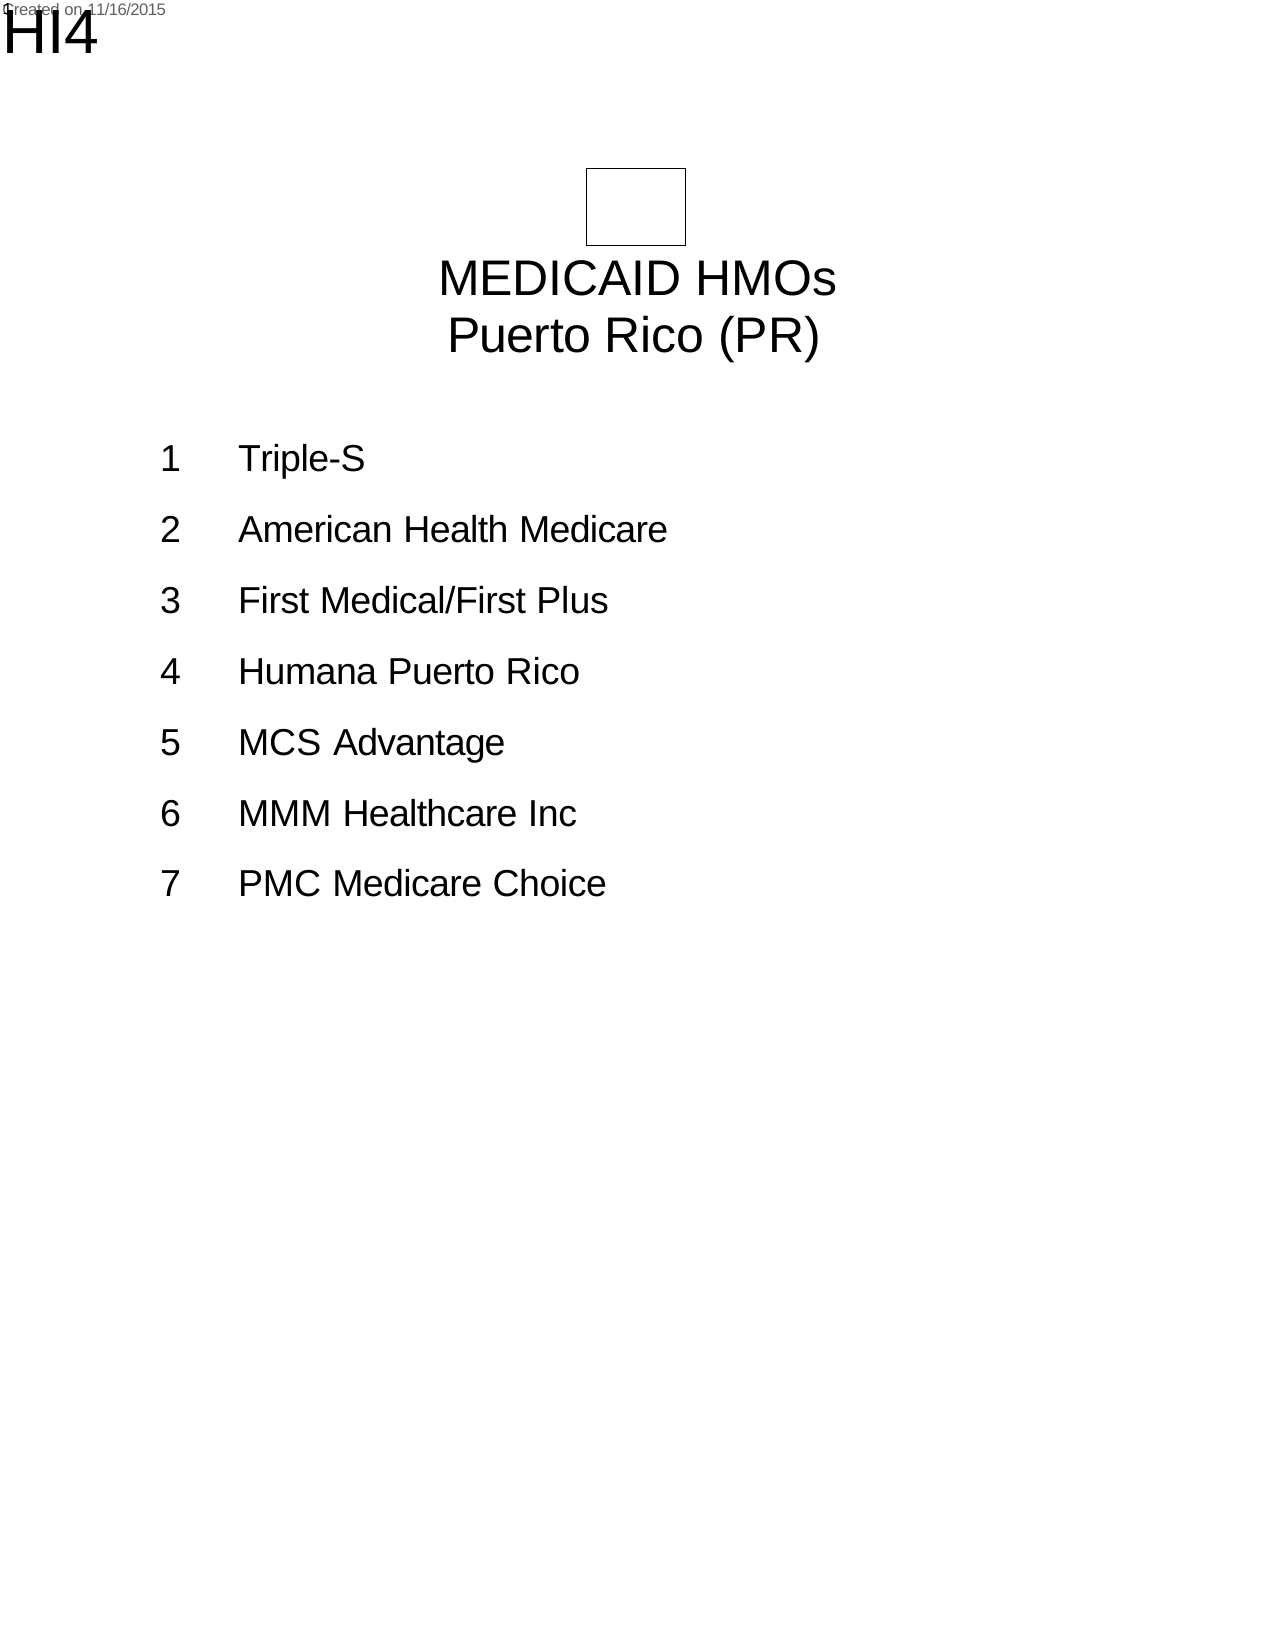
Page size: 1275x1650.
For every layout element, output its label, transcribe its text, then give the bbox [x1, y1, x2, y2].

list MCS Advantage [160, 720, 1167, 763]
subtitle MEDICAID HMOs [438, 249, 1167, 307]
list First Medical/First Plus [160, 578, 1167, 621]
text Puerto Rico (PR) [447, 307, 1167, 364]
list Humana Puerto Rico [160, 649, 1167, 692]
list American Health Medicare [160, 507, 1167, 550]
list MMM Healthcare Inc [160, 791, 1167, 834]
list PMC Medicare Choice [160, 862, 1167, 905]
list Triple-S [160, 436, 1167, 479]
